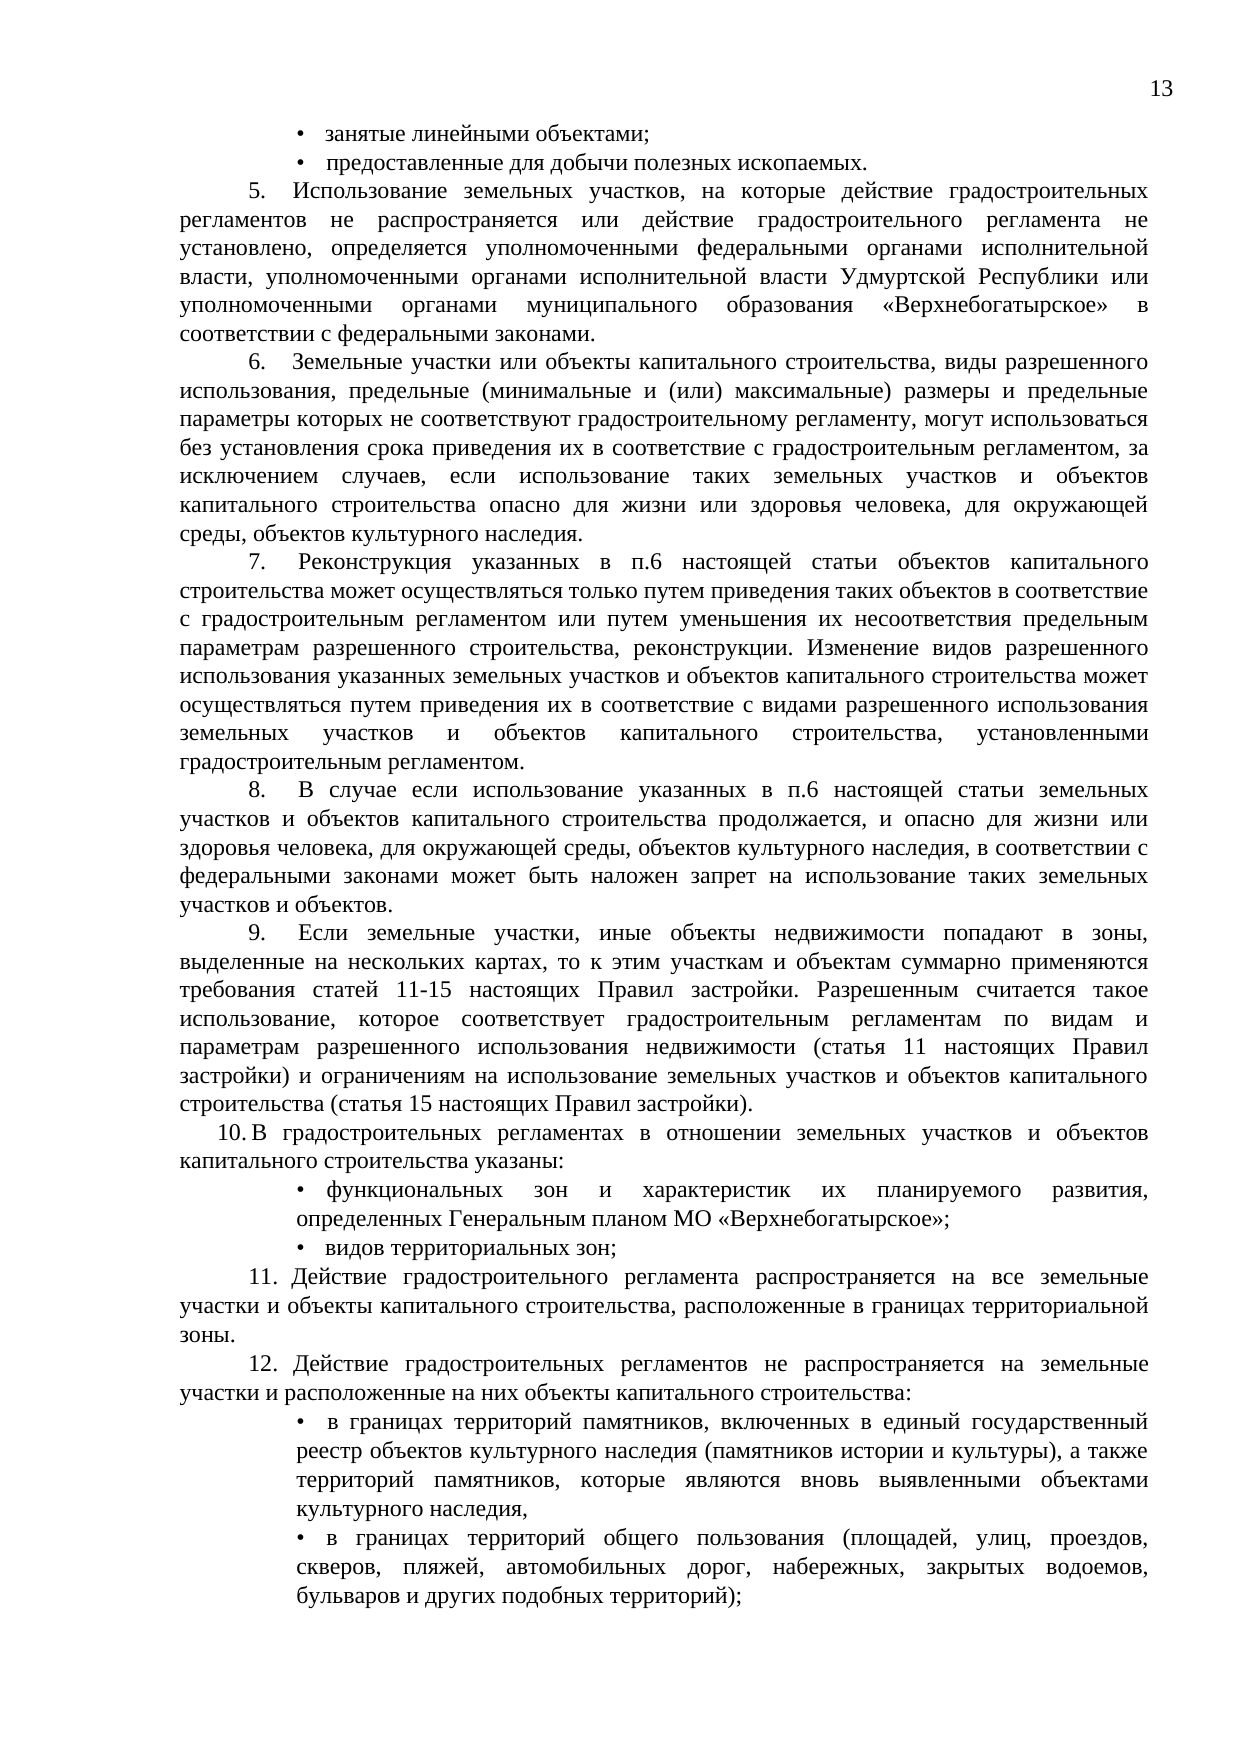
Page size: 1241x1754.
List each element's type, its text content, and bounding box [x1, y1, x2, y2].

list видов территориальных зон; [296, 1232, 1152, 1261]
list В случае если использование указанных в п.6 настоящей статьи земельных участков и объектов капитального строительства продолжается, и опасно для жизни или здоровья человека, для окружающей среды, объектов культурного наследия, в соответствии с федеральными законами может быть наложен запрет на использование таких земельных участков и объектов. [179, 775, 1149, 918]
list В градостроительных регламентах в отношении земельных участков и объектов капитального строительства указаны: [179, 1117, 1149, 1174]
list занятые линейными объектами; [296, 118, 1152, 147]
list предоставленные для добычи полезных ископаемых. [296, 147, 1152, 176]
list Реконструкция указанных в п.6 настоящей статьи объектов капитального строительства может осуществляться только путем приведения таких объектов в соответствие с градостроительным регламентом или путем уменьшения их несоответствия предельным параметрам разрешенного строительства, реконструкции. Изменение видов разрешенного использования указанных земельных участков и объектов капитального строительства может осуществляться путем приведения их в соответствие с видами разрешенного использования земельных участков и объектов капитального строительства, установленными градостроительным регламентом. [179, 547, 1149, 775]
list функциональных зон и характеристик их планируемого развития, определенных Генеральным планом МО «Верхнебогатырское»; [296, 1174, 1149, 1232]
list Действие градостроительного регламента распространяется на все земельные участки и объекты капитального строительства, расположенные в границах территориальной зоны. [179, 1261, 1149, 1348]
list в границах территорий памятников, включенных в единый государственный реестр объектов культурного наследия (памятников истории и культуры), а также территорий памятников, которые являются вновь выявленными объектами культурного наследия, [296, 1406, 1149, 1522]
list в границах территорий общего пользования (площадей, улиц, проездов, скверов, пляжей, автомобильных дорог, набережных, закрытых водоемов, бульваров и других подобных территорий); [296, 1522, 1149, 1609]
list Земельные участки или объекты капитального строительства, виды разрешенного использования, предельные (минимальные и (или) максимальные) размеры и предельные параметры которых не соответствуют градостроительному регламенту, могут использоваться без установления срока приведения их в соответствие с градостроительным регламентом, за исключением случаев, если использование таких земельных участков и объектов капитального строительства опасно для жизни или здоровья человека, для окружающей среды, объектов культурного наследия. [179, 347, 1149, 547]
list Использование земельных участков, на которые действие градостроительных регламентов не распространяется или действие градостроительного регламента не установлено, определяется уполномоченными федеральными органами исполнительной власти, уполномоченными органами исполнительной власти Удмуртской Республики или уполномоченными органами муниципального образования «Верхнебогатырское» в соответствии с федеральными законами. [179, 176, 1149, 347]
list Если земельные участки, иные объекты недвижимости попадают в зоны, выделенные на нескольких картах, то к этим участкам и объектам суммарно применяются требования статей 11-15 настоящих Правил застройки. Разрешенным считается такое использование, которое соответствует градостроительным регламентам по видам и параметрам разрешенного использования недвижимости (статья 11 настоящих Правил застройки) и ограничениям на использование земельных участков и объектов капитального строительства (статья 15 настоящих Правил застройки). [179, 918, 1149, 1117]
list Действие градостроительных регламентов не распространяется на земельные участки и расположенные на них объекты капитального строительства: [179, 1348, 1149, 1406]
